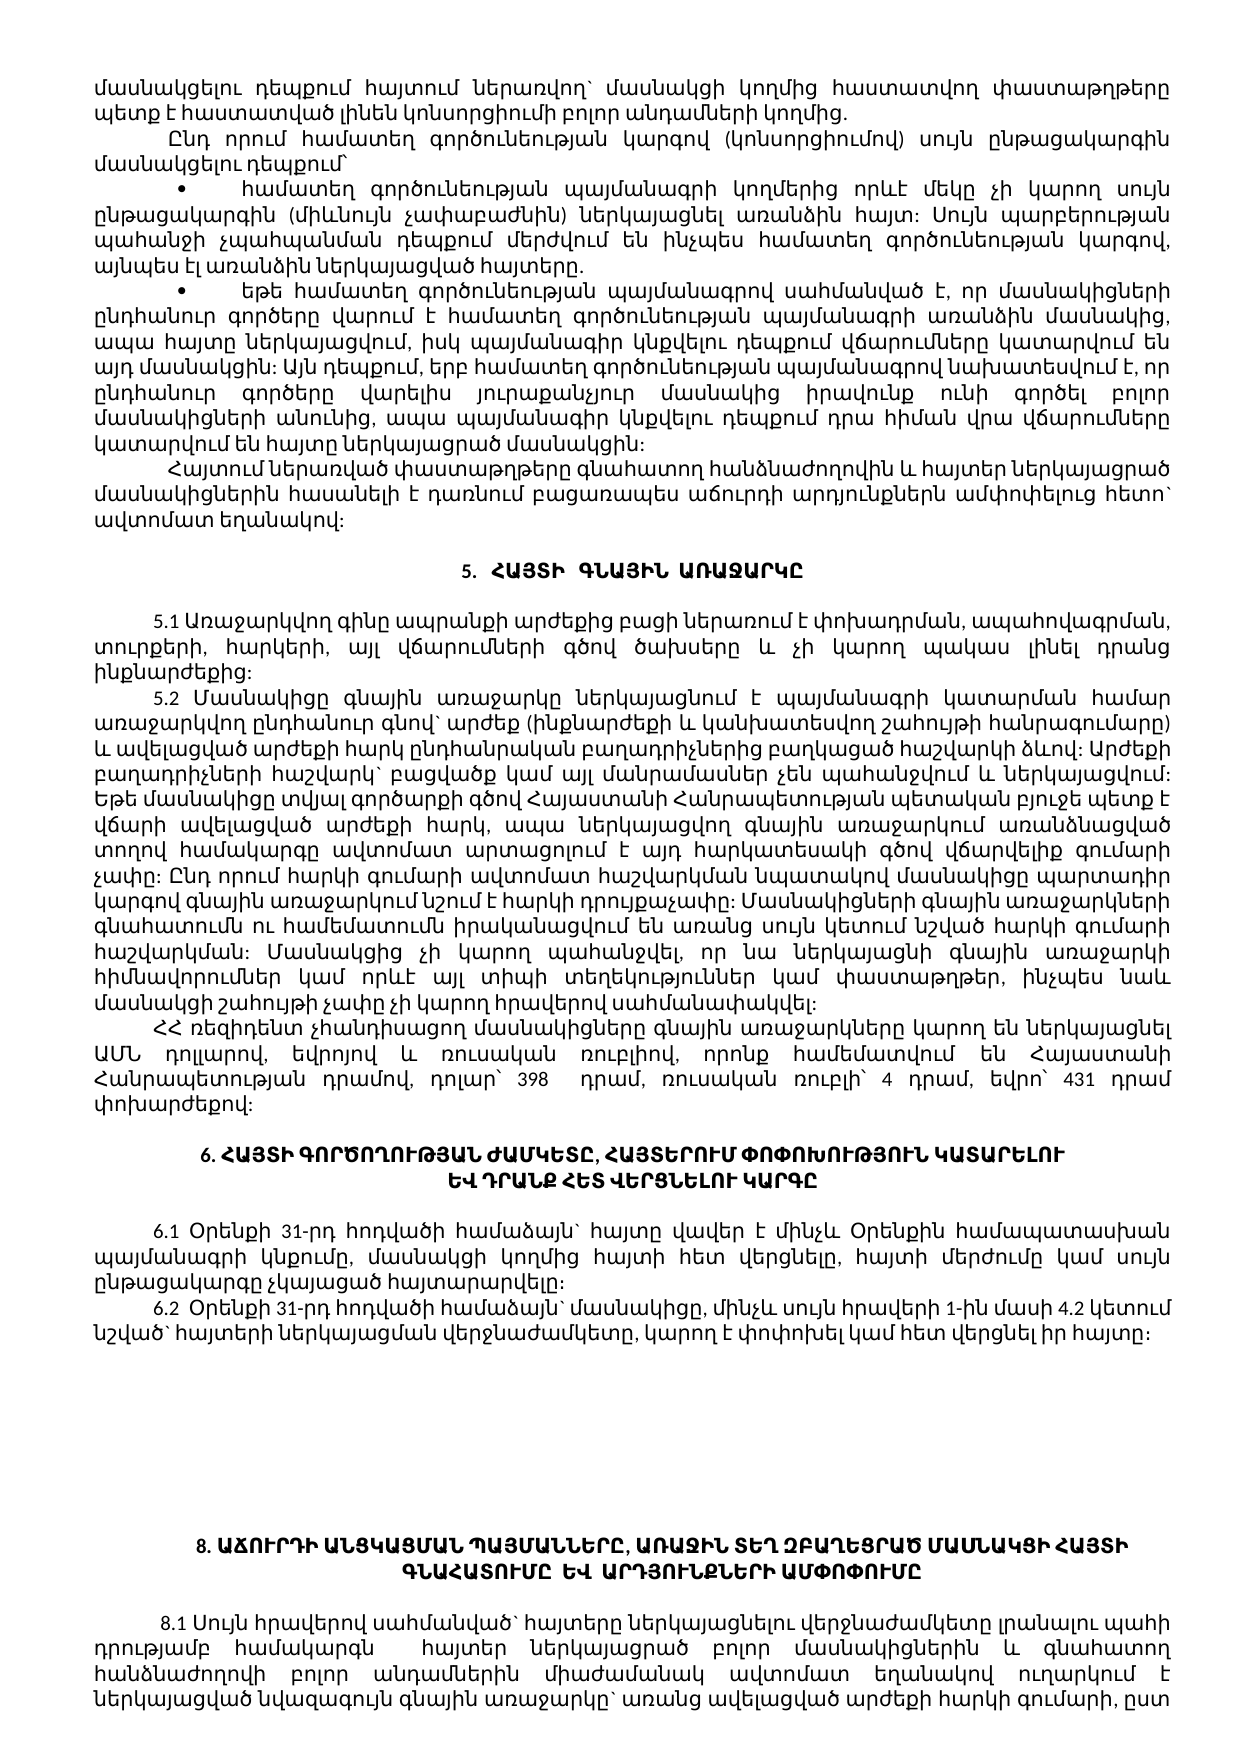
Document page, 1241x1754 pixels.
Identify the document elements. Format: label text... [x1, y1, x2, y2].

text ԳՆԱՀԱՏՈՒՄԸ ԵՎ ԱՐԴՅՈՒՆՔՆԵՐԻ ԱՄՓՈՓՈՒՄԸ [94, 1559, 1171, 1584]
text 6.2 Օրենքի 31-րդ հոդվածի համաձայն` մասնակիցը, մինչև սույն հրավերի 1-ին մասի 4.2 կետում նշված` հայտերի ներկայացման վերջնաժամկետը, կարող է փոփոխել կամ հետ վերցնել իր հայտը։ [94, 1295, 1171, 1346]
text ՀՀ ռեզիդենտ չհանդիսացող մասնակիցները գնային առաջարկները կարող են ներկայացնել ԱՄՆ դոլլարով, եվրոյով և ռուսական ռուբլիով, որոնք համեմատվում են Հայաստանի Հանրապետության դրամով, դոլար՝ 398 դրամ, ռուսական ռուբլի՝ 4 դրամ, եվրո՝ 431 դրամ փոխարժեքով: [94, 1015, 1171, 1117]
list եթե համատեղ գործունեության պայմանագրով սահմանված է, որ մասնակիցների ընդհանուր գործերը վարում է համատեղ գործունեության պայմանագրի առանձին մասնակից, ապա հայտը ներկայացվում, իսկ պայմանագիր կնքվելու դեպքում վճարումները կատարվում են այդ մասնակցին: Այն դեպքում, երբ համատեղ գործունեության պայմանագրով նախատեսվում է, որ ընդհանուր գործերը վարելիս յուրաքանչյուր մասնակից իրավունք ունի գործել բոլոր մասնակիցների անունից, ապա պայմանագիր կնքվելու դեպքում դրա հիման վրա վճարումները կատարվում են հայտը ներկայացրած մասնակցին: [94, 278, 1171, 456]
text Ընդ որում համատեղ գործունեության կարգով (կոնսորցիումով) սույն ընթացակարգին մասնակցելու դեպքում՝ [94, 126, 1171, 177]
text 6.1 Օրենքի 31-րդ հոդվածի համաձայն` հայտը վավեր է մինչև Օրենքին համապատասխան պայմանագրի կնքումը, մասնակցի կողմից հայտի հետ վերցնելը, հայտի մերժումը կամ սույն ընթացակարգը չկայացած հայտարարվելը։ [94, 1219, 1171, 1295]
text 8. ԱՃՈՒՐԴԻ ԱՆՑԿԱՑՄԱՆ ՊԱՅՄԱՆՆԵՐԸ, ԱՌԱՋԻՆ ՏԵՂ ԶԲԱՂԵՑՐԱԾ ՄԱՍՆԱԿՑԻ ՀԱՅՏԻ [94, 1534, 1171, 1559]
list համատեղ գործունեության պայմանագրի կողմերից որևէ մեկը չի կարող սույն ընթացակարգին (միևնույն չափաբաժնին) ներկայացնել առանձին հայտ: Սույն պարբերության պահանջի չպահպանման դեպքում մերժվում են ինչպես համատեղ գործունեության կարգով, այնպես էլ առանձին ներկայացված հայտերը. [94, 177, 1171, 278]
text 5. ՀԱՅՏԻ ԳՆԱՅԻՆ ԱՌԱՋԱՐԿԸ [94, 558, 1171, 583]
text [94, 75, 1171, 126]
text 6. ՀԱՅՏԻ ԳՈՐԾՈՂՈՒԹՅԱՆ ԺԱՄԿԵՏԸ, ՀԱՅՏԵՐՈՒՄ ՓՈՓՈԽՈՒԹՅՈՒՆ ԿԱՏԱՐԵԼՈՒ [94, 1142, 1171, 1168]
text Հայտում ներառված փաստաթղթերը գնահատող հանձնաժողովին և հայտեր ներկայացրած մասնակիցներին հասանելի է դառնում բացառապես աճուրդի արդյունքներն ամփոփելուց հետո` ավտոմատ եղանակով: [94, 456, 1171, 532]
text 5.1 Առաջարկվող գինը ապրանքի արժեքից բացի ներառում է փոխադրման, ապահովագրման, տուրքերի, հարկերի, այլ վճարումների գծով ծախսերը և չի կարող պակաս լինել դրանց ինքնարժեքից: [94, 609, 1171, 685]
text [94, 1610, 1171, 1712]
text ԵՎ ԴՐԱՆՔ ՀԵՏ ՎԵՐՑՆԵԼՈՒ ԿԱՐԳԸ [94, 1168, 1171, 1193]
text 5.2 Մասնակիցը գնային առաջարկը ներկայացնում է պայմանագրի կատարման համար առաջարկվող ընդհանուր գնով` արժեք (ինքնարժեքի և կանխատեսվող շահույթի հանրագումարը) և ավելացված արժեքի հարկ ընդհանրական բաղադրիչներից բաղկացած հաշվարկի ձևով: Արժեքի բաղադրիչների հաշվարկ` բացվածք կամ այլ մանրամասներ չեն պահանջվում և ներկայացվում: Եթե մասնակիցը տվյալ գործարքի գծով Հայաստանի Հանրապետության պետական բյուջե պետք է վճարի ավելացված արժեքի հարկ, ապա ներկայացվող գնային առաջարկում առանձնացված տողով համակարգը ավտոմատ արտացոլում է այդ հարկատեսակի գծով վճարվելիք գումարի չափը: Ընդ որում հարկի գումարի ավտոմատ հաշվարկման նպատակով մասնակիցը պարտադիր կարգով գնային առաջարկում նշում է հարկի դրույքաչափը: Մասնակիցների գնային առաջարկների գնահատումն ու համեմատումն իրականացվում են առանց սույն կետում նշված հարկի գումարի հաշվարկման: Մասնակցից չի կարող պահանջվել, որ նա ներկայացնի գնային առաջարկի հիմնավորումներ կամ որևէ այլ տիպի տեղեկություններ կամ փաստաթղթեր, ինչպես նաև մասնակցի շահույթի չափը չի կարող հրավերով սահմանափակվել: [94, 685, 1171, 1015]
